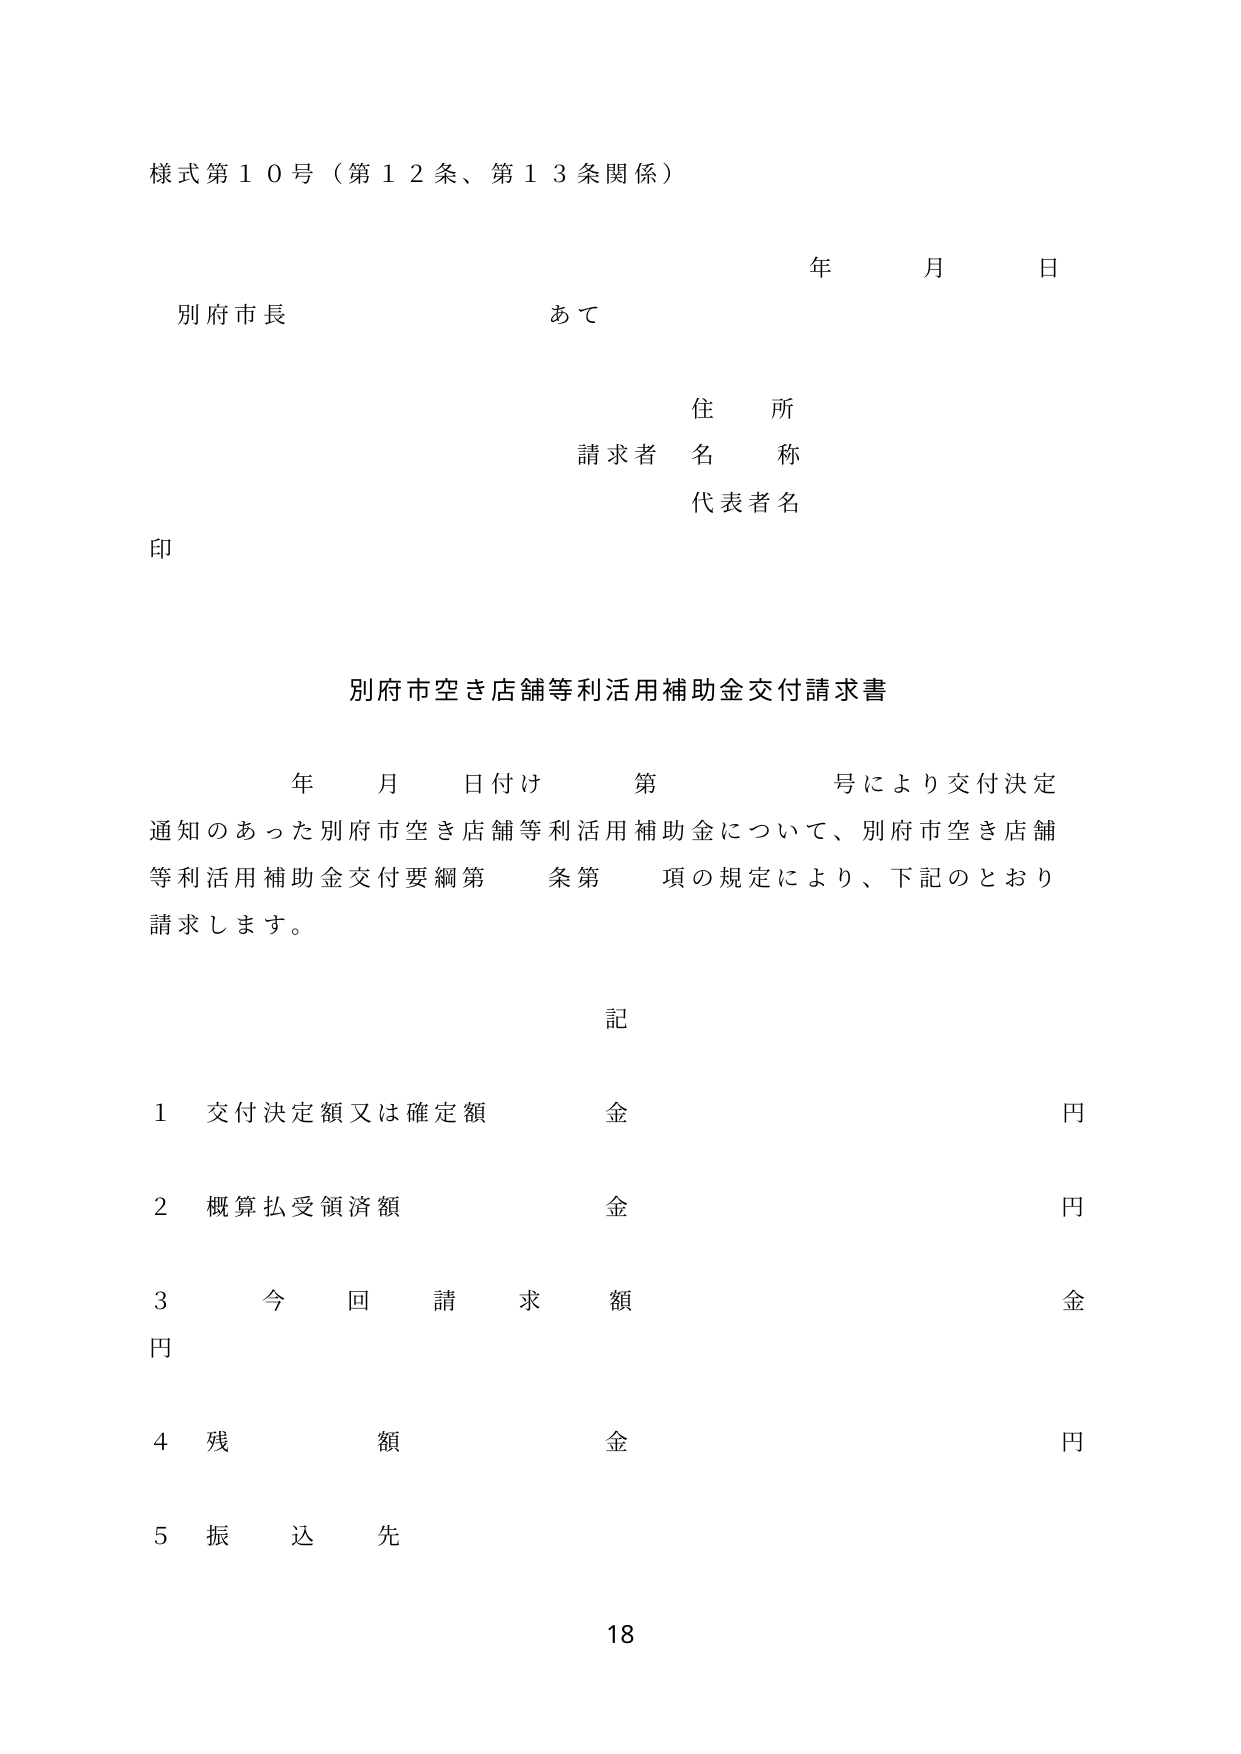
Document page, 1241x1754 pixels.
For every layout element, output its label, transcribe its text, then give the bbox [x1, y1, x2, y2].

text ２ 概算払受領済額 金 円 [149, 1182, 1091, 1229]
text １ 交付決定額又は確定額 金 円 [149, 1088, 1091, 1135]
text 代表者名 印 [149, 478, 1091, 572]
text ４ 残 額 金 円 [149, 1417, 1091, 1464]
text ５ 振 込 先 [149, 1511, 1091, 1558]
text ３ 今回請求額 金 円 [149, 1276, 1091, 1370]
text 住所 [149, 384, 1091, 431]
text 別府市長 あて [149, 290, 1091, 337]
text 様式第１０号（第１２条、第１３条関係） [149, 149, 1091, 196]
text 別府市空き店舗等利活用補助金交付請求書 [149, 666, 1091, 712]
subtitle 記 [149, 994, 1091, 1041]
text 年 月 日 [149, 243, 1068, 290]
text 請求者 名 称 [149, 431, 1091, 478]
text 年 月 日付け 第 号により交付決定通知のあった別府市空き店舗等利活用補助金について、別府市空き店舗等利活用補助金交付要綱第 条第 項の規定により、下記のとおり請求します。 [149, 759, 1072, 947]
